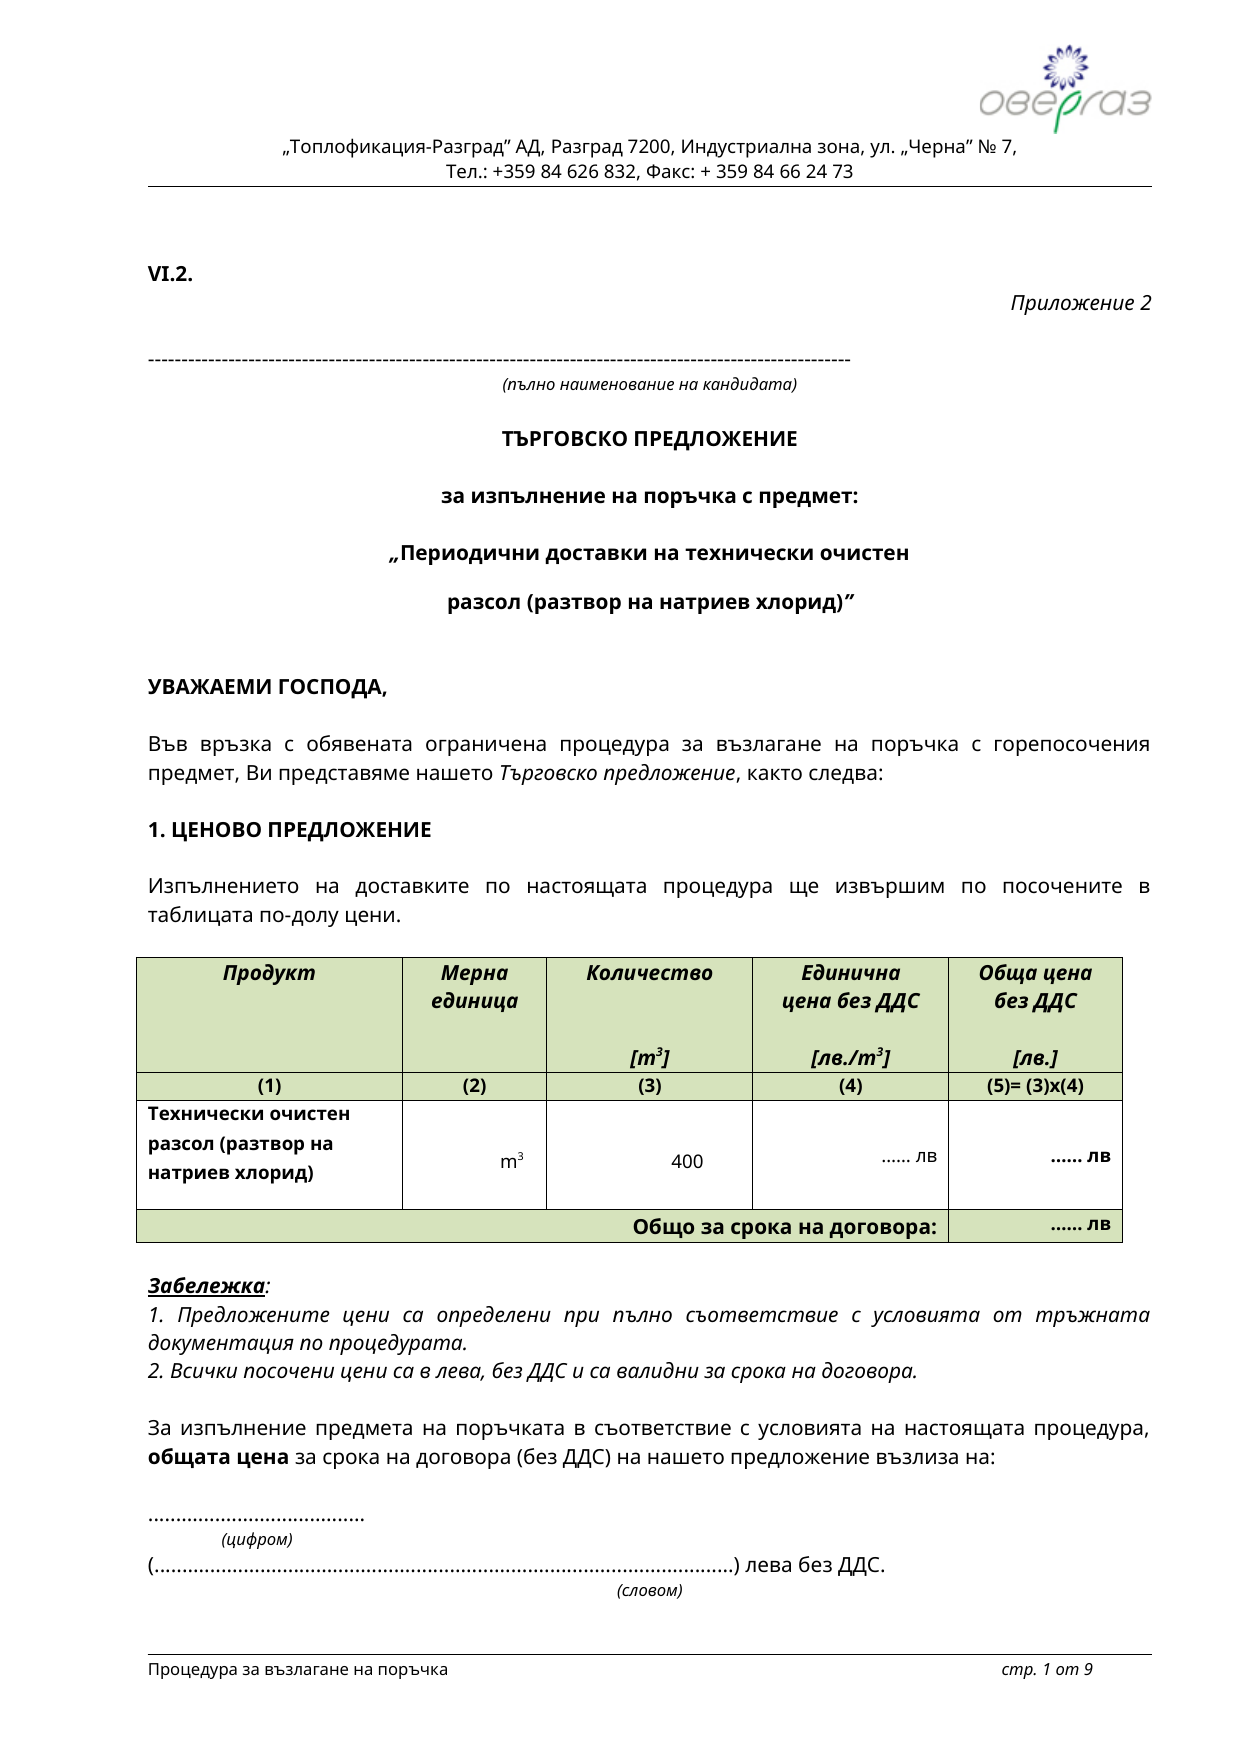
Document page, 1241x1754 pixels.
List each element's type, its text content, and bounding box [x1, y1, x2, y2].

text 1. ЦЕНОВО ПРЕДЛОЖЕНИЕ [148, 815, 1152, 843]
text VI.2. [148, 259, 1152, 288]
text разсол (разтвор на натриев хлорид)” [148, 587, 1152, 616]
table_cell …… лв [949, 1210, 1122, 1242]
text --------------------------------------------------------------------------------------------------------- [148, 344, 1152, 373]
table_header Единична цена без ДДС [лв./m3] [753, 958, 948, 1072]
table_header Количество [m3] [547, 958, 752, 1072]
text За изпълнение предмета на поръчката в съответствие с условията на настоящата процедура, общата цена за срока на договора (без ДДС) на нашето предложение възлиза на: [148, 1413, 1152, 1470]
table_cell (5)= (3)x(4) [949, 1073, 1122, 1100]
table_cell (1) [137, 1073, 402, 1100]
table_header Мерна единица [403, 958, 546, 1072]
table_cell Технически очистен разсол (разтвор на натриев хлорид) [137, 1101, 402, 1209]
text ТЪРГОВСКО ПРЕДЛОЖЕНИЕ [148, 424, 1152, 453]
text (пълно наименование на кандидата) [148, 373, 1152, 396]
text (словом) [148, 1578, 1152, 1601]
text Във връзка с обявената ограничена процедура за възлагане на поръчка с горепосочения предмет, Ви представяме нашето Търговско предложение, както следва: [148, 729, 1152, 786]
table_cell m3 [403, 1101, 546, 1209]
table_cell 400 [547, 1101, 752, 1209]
table_cell …… лв [753, 1101, 948, 1209]
text „Периодични доставки на технически очистен [148, 538, 1152, 566]
text 2. Всички посочени цени са в лева, без ДДС и са валидни за срока на договора. [148, 1357, 1152, 1385]
table_cell (4) [753, 1073, 948, 1100]
text Приложение 2 [148, 288, 1152, 316]
table_header Продукт [137, 958, 402, 1072]
text Изпълнението на доставките по настоящата процедура ще извършим по посочените в таблицата по-долу цени. [148, 872, 1152, 928]
table_cell (3) [547, 1073, 752, 1100]
text 1. Предложените цени са определени при пълно съответствие с условията от тръжната документация по процедурата. [148, 1300, 1152, 1357]
text за изпълнение на поръчка с предмет: [148, 481, 1152, 509]
text УВАЖАЕМИ ГОСПОДА, [148, 672, 1152, 701]
text Забележка: [148, 1271, 1152, 1300]
text (цифром) [148, 1527, 1152, 1550]
text ....................................... [148, 1499, 1152, 1527]
table_cell …… лв [949, 1101, 1122, 1209]
picture [979, 44, 1152, 134]
table_cell (2) [403, 1073, 546, 1100]
text (........................................................................................................) лева без ДДС. [148, 1550, 1152, 1578]
table_cell Общо за срока на договора: [137, 1210, 948, 1242]
table_header Обща цена без ДДС [лв.] [949, 958, 1122, 1072]
